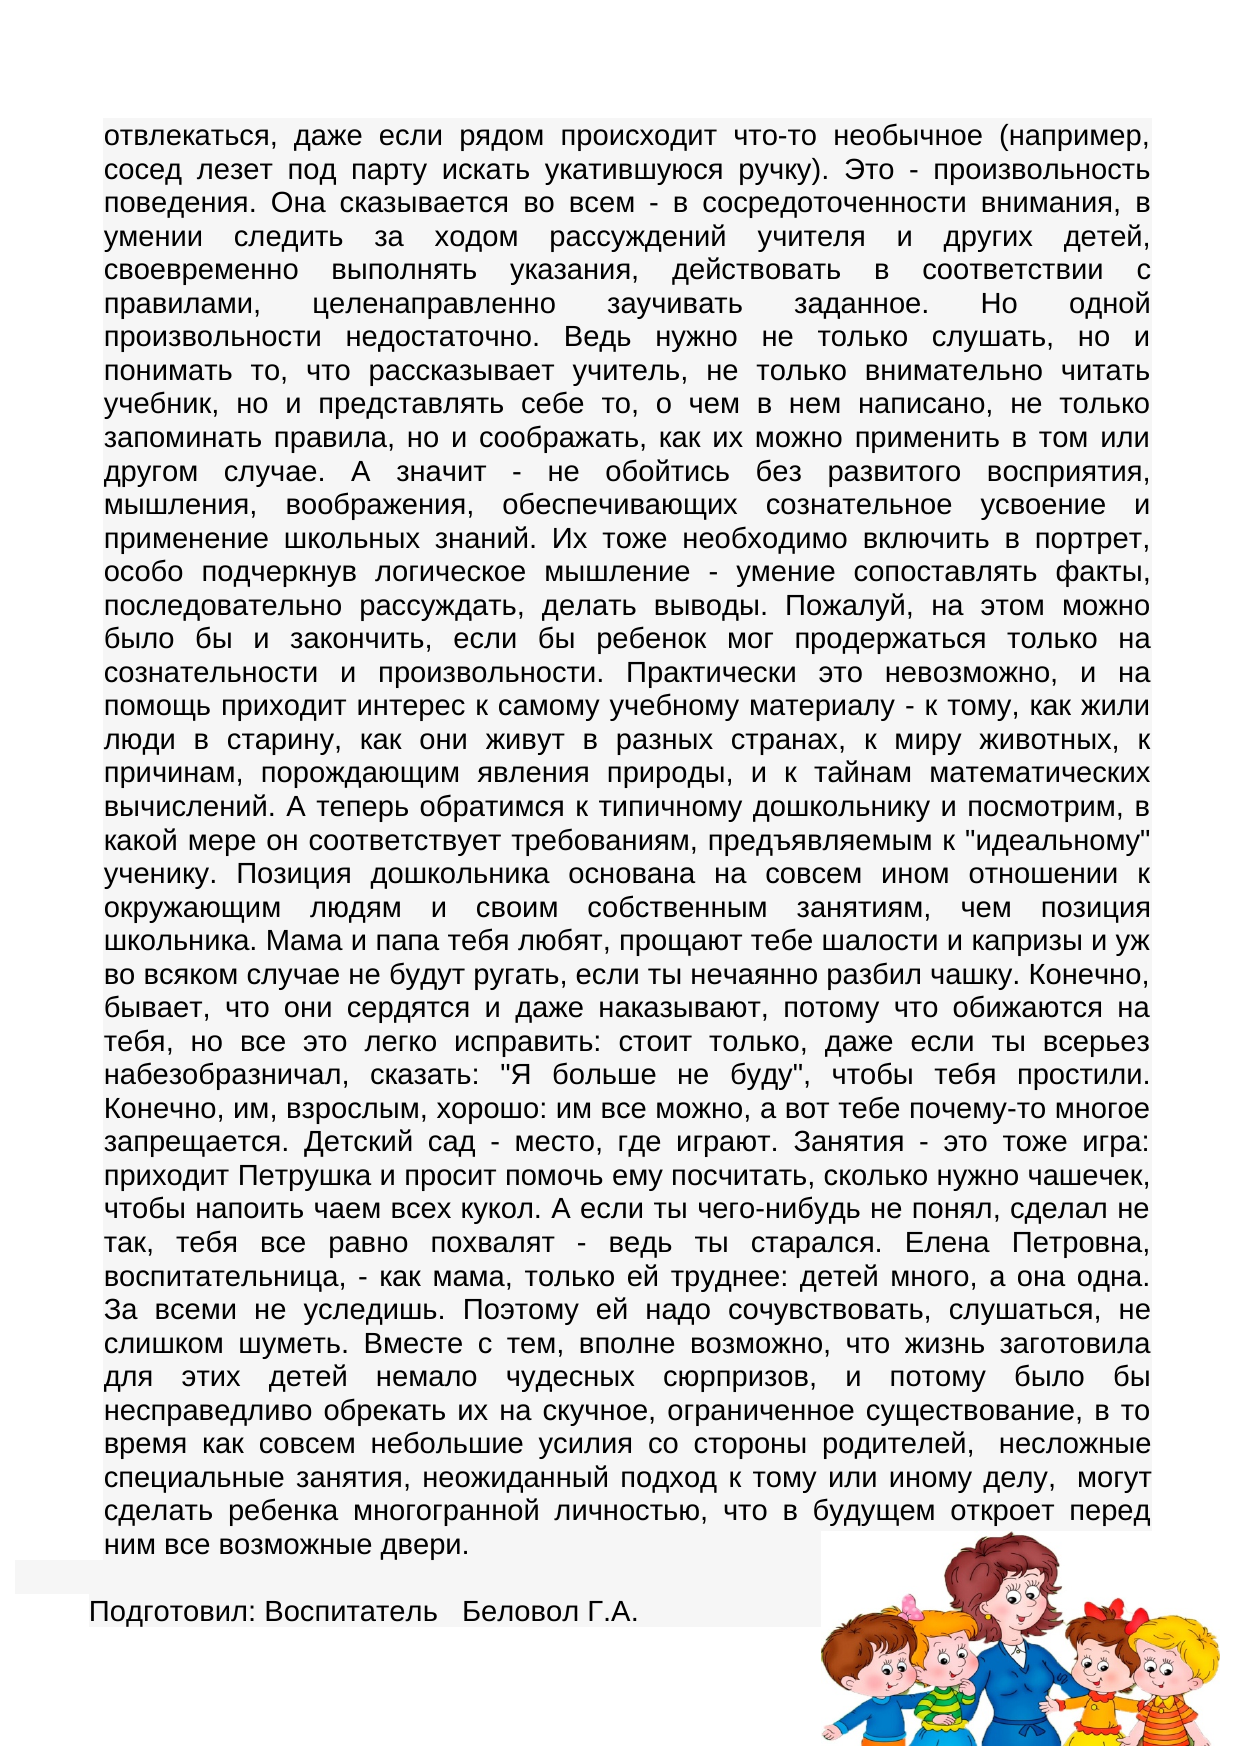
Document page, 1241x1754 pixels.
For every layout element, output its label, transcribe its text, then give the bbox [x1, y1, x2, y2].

text Подготовил: Воспитатель Беловол Г.А. [89, 1594, 821, 1627]
picture [821, 1531, 1220, 1746]
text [103, 118, 1152, 1560]
